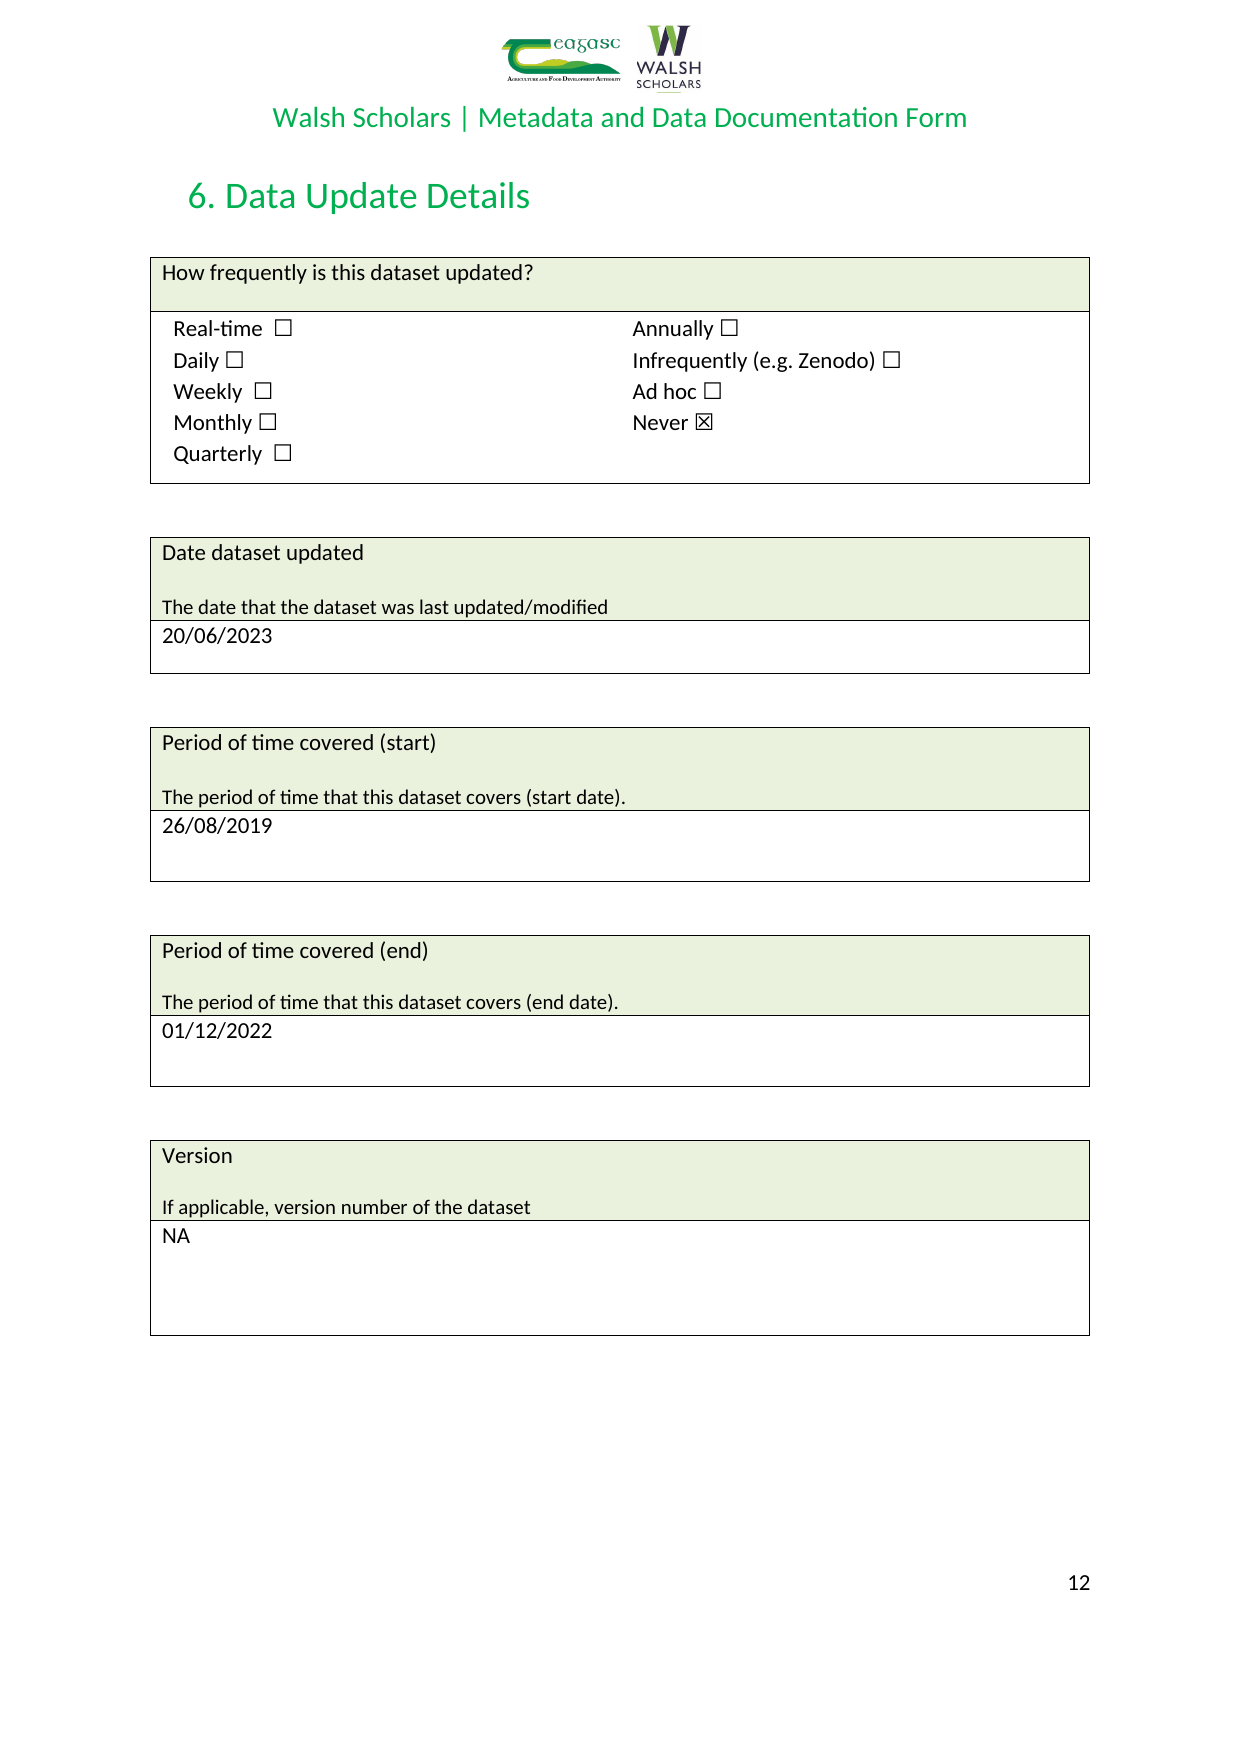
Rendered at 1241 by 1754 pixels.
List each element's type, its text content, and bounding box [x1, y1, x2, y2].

table_header Version If applicable, version number of the dataset [151, 1141, 1089, 1220]
table_header Date dataset updated The date that the dataset was last updated/modified [151, 538, 1089, 620]
table_cell 26/08/2019 [151, 811, 1089, 881]
table_cell 01/12/2022 [151, 1016, 1089, 1086]
picture [637, 25, 703, 93]
table_header How frequently is this dataset updated? [151, 258, 1089, 311]
table_header Period of time covered (end) The period of time that this dataset covers (end date). [151, 936, 1089, 1015]
table_cell 20/06/2023 [151, 621, 1089, 673]
table_header Period of time covered (start) The period of time that this dataset covers (start date). [151, 728, 1089, 810]
subtitle Data Update Details [187, 172, 1090, 218]
table_cell NA [151, 1221, 1089, 1335]
table_cell [151, 312, 1089, 483]
picture [501, 39, 621, 81]
